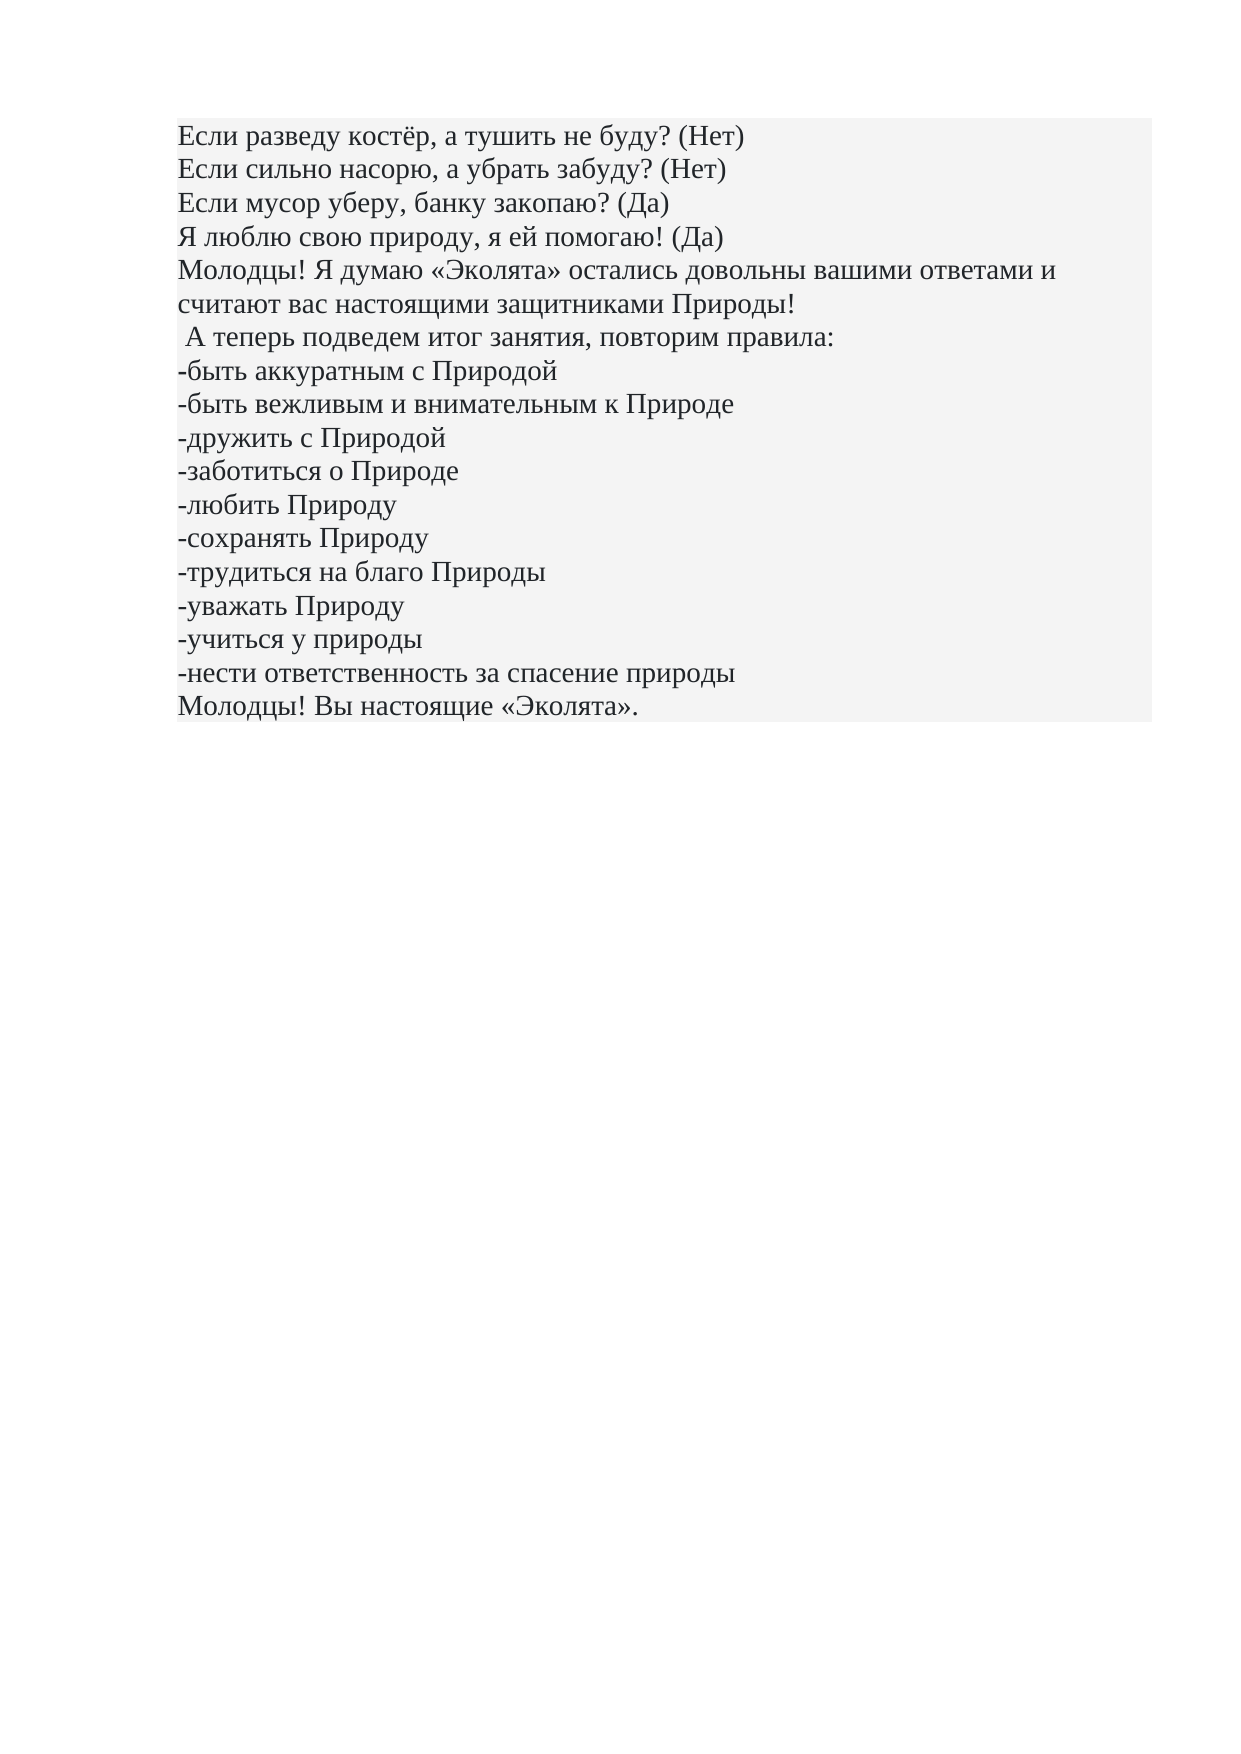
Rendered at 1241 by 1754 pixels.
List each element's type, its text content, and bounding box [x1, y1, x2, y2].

text Молодцы! Я думаю «Эколята» остались довольны вашими ответами и считают вас настоящими защитниками Природы! [177, 252, 1152, 319]
text -учиться у природы [177, 621, 1152, 655]
text -любить Природу [177, 487, 1152, 521]
text -дружить с Природой [177, 420, 1152, 453]
text А теперь подведем итог занятия, повторим правила: [177, 319, 1152, 353]
text Если разведу костёр, а тушить не буду? (Нет) [177, 118, 1152, 152]
text Если мусор уберу, банку закопаю? (Да) [177, 185, 1152, 219]
text -трудиться на благо Природы [177, 554, 1152, 588]
text -быть вежливым и внимательным к Природе [177, 386, 1152, 420]
text -нести ответственность за спасение природы [177, 655, 1152, 688]
text -быть аккуратным с Природой [177, 353, 1152, 386]
text Если сильно насорю, а убрать забуду? (Нет) [177, 152, 1152, 185]
text Молодцы! Вы настоящие «Эколята». [177, 688, 1152, 722]
text -заботиться о Природе [177, 453, 1152, 487]
text Я люблю свою природу, я ей помогаю! (Да) [177, 219, 1152, 252]
text -уважать Природу [177, 588, 1152, 621]
text -сохранять Природу [177, 521, 1152, 554]
